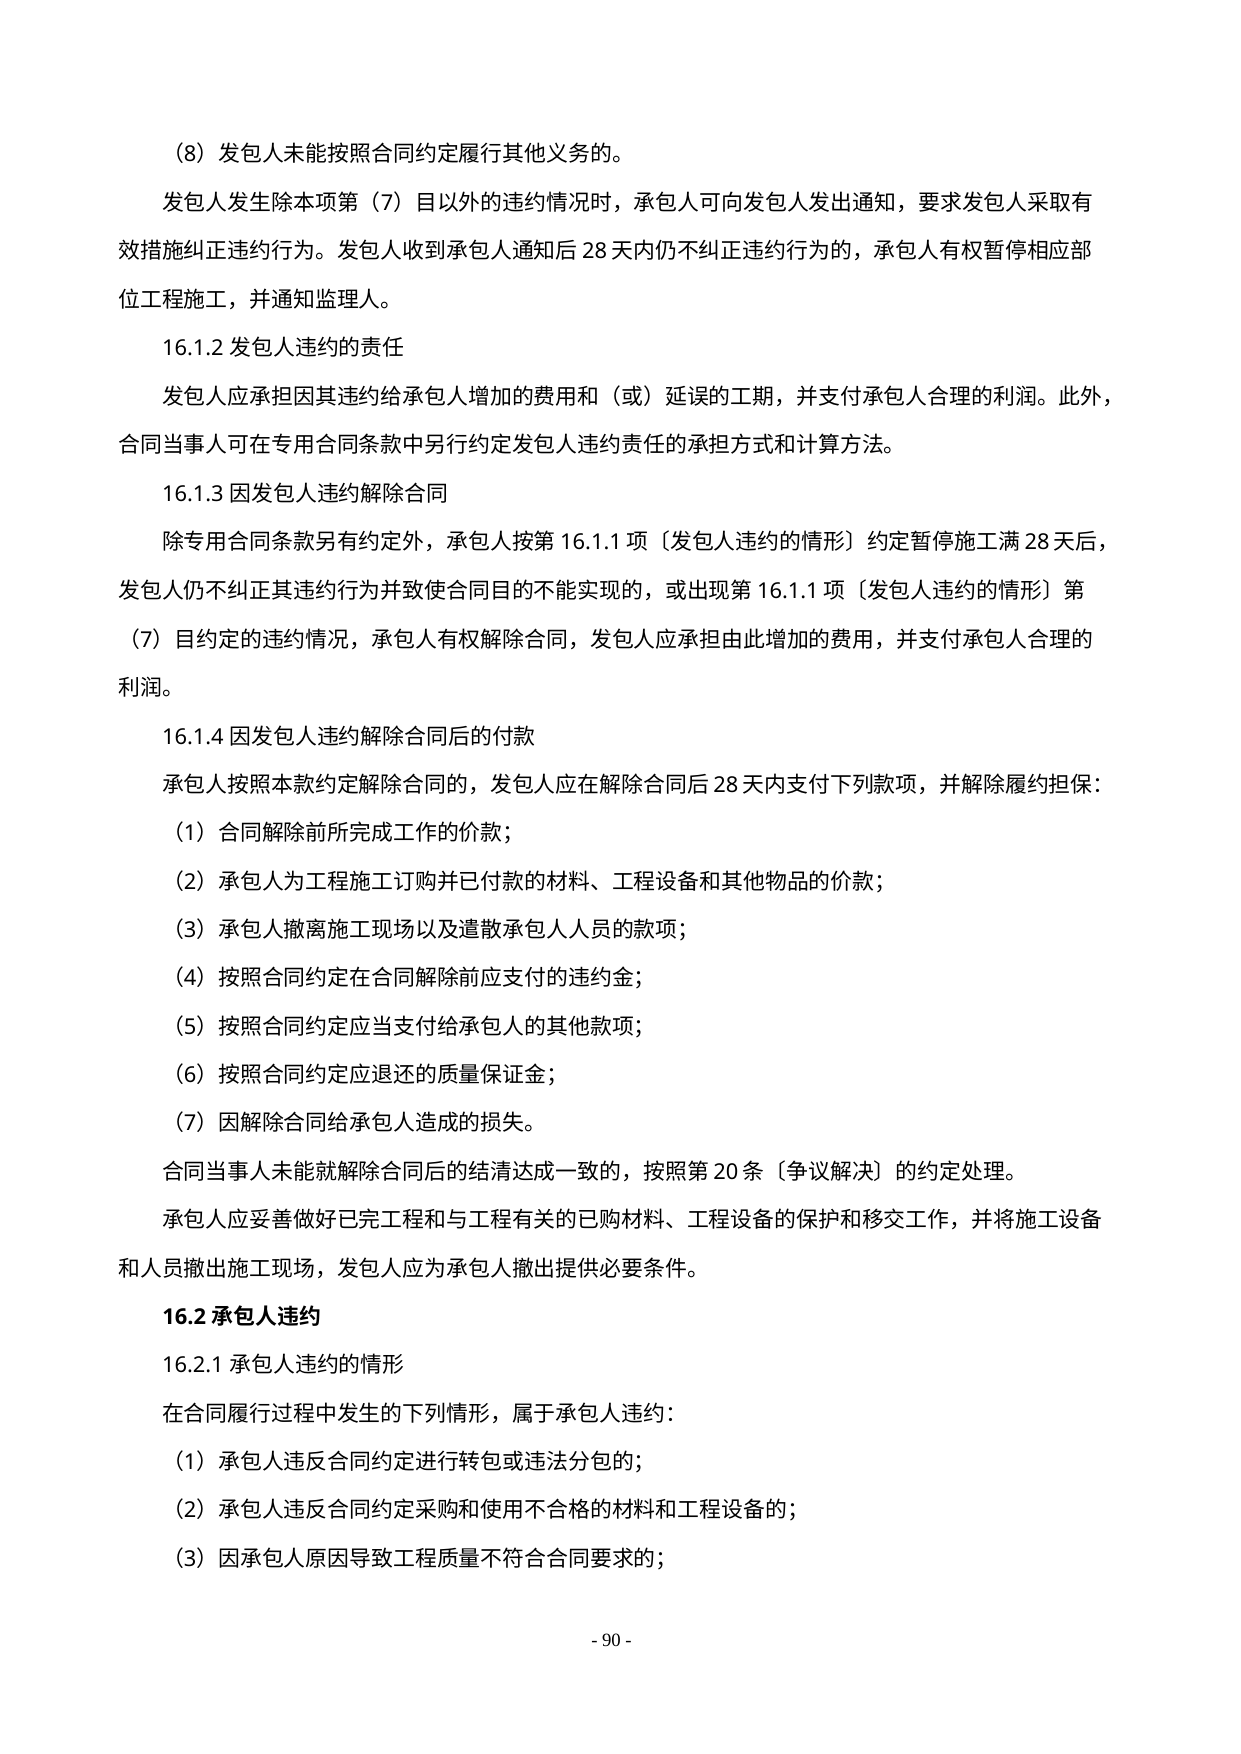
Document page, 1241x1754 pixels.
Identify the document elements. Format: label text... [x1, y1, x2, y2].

text （1）合同解除前所完成工作的价款； [118, 815, 1104, 847]
text 合同当事人未能就解除合同后的结清达成一致的，按照第20条〔争议解决〕的约定处理。 [118, 1153, 1104, 1186]
text 16.1.2 发包人违约的责任 [118, 330, 1104, 362]
text （6）按照合同约定应退还的质量保证金； [118, 1057, 1104, 1089]
text 除专用合同条款另有约定外，承包人按第16.1.1项〔发包人违约的情形〕约定暂停施工满28天后，发包人仍不纠正其违约行为并致使合同目的不能实现的，或出现第16.1.1项〔发包人违约的情形〕第（7）目约定的违约情况，承包人有权解除合同，发包人应承担由此增加的费用，并支付承包人合理的利润。 [118, 524, 1104, 702]
text 承包人应妥善做好已完工程和与工程有关的已购材料、工程设备的保护和移交工作，并将施工设备和人员撤出施工现场，发包人应为承包人撤出提供必要条件。 [118, 1202, 1104, 1283]
text 承包人按照本款约定解除合同的，发包人应在解除合同后28天内支付下列款项，并解除履约担保： [118, 767, 1104, 799]
text （2）承包人违反合同约定采购和使用不合格的材料和工程设备的； [118, 1492, 1104, 1524]
text （1）承包人违反合同约定进行转包或违法分包的； [118, 1444, 1104, 1476]
text 发包人发生除本项第（7）目以外的违约情况时，承包人可向发包人发出通知，要求发包人采取有效措施纠正违约行为。发包人收到承包人通知后28天内仍不纠正违约行为的，承包人有权暂停相应部位工程施工，并通知监理人。 [118, 184, 1104, 314]
subtitle 16.2 承包人违约 [118, 1299, 1104, 1331]
text 发包人应承担因其违约给承包人增加的费用和（或）延误的工期，并支付承包人合理的利润。此外，合同当事人可在专用合同条款中另行约定发包人违约责任的承担方式和计算方法。 [118, 378, 1104, 459]
text （2）承包人为工程施工订购并已付款的材料、工程设备和其他物品的价款； [118, 863, 1104, 896]
text （4）按照合同约定在合同解除前应支付的违约金； [118, 960, 1104, 992]
text （3）承包人撤离施工现场以及遣散承包人人员的款项； [118, 912, 1104, 944]
text （7）因解除合同给承包人造成的损失。 [118, 1105, 1104, 1137]
text （3）因承包人原因导致工程质量不符合合同要求的； [118, 1540, 1104, 1573]
text 在合同履行过程中发生的下列情形，属于承包人违约： [118, 1395, 1104, 1428]
text 16.2.1 承包人违约的情形 [118, 1347, 1104, 1379]
text （5）按照合同约定应当支付给承包人的其他款项； [118, 1008, 1104, 1041]
text （8）发包人未能按照合同约定履行其他义务的。 [118, 136, 1104, 168]
text 16.1.4 因发包人违约解除合同后的付款 [118, 718, 1104, 751]
text 16.1.3 因发包人违约解除合同 [118, 475, 1104, 508]
